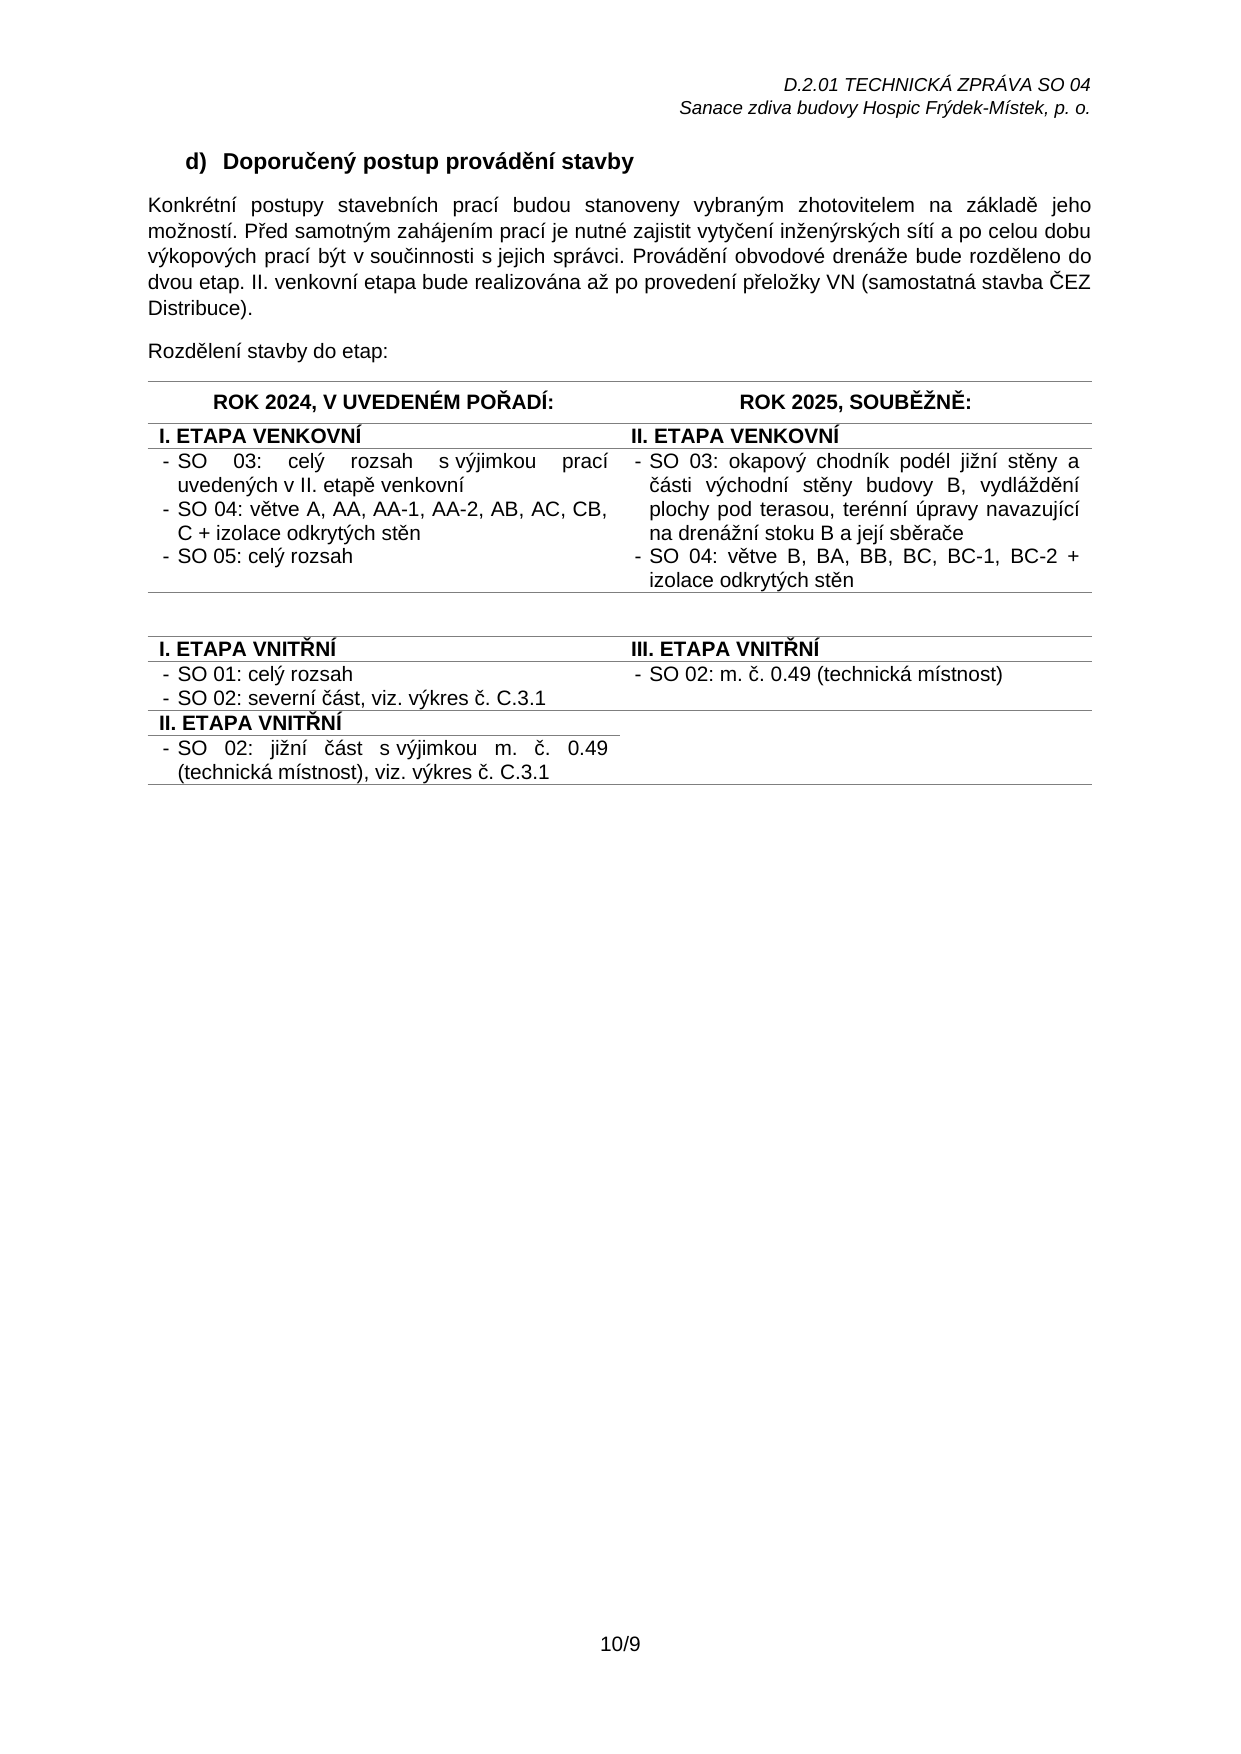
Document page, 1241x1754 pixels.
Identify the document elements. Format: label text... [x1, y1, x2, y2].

table_cell I. ETAPA VENKOVNÍ [148, 424, 619, 447]
text Konkrétní postupy stavebních prací budou stanoveny vybraným zhotovitelem na základě jeho možností. Před samotným zahájením prací je nutné zajistit vytyčení inženýrských sítí a po celou dobu výkopových prací být v součinnosti s jejich správci. Provádění obvodové drenáže bude rozděleno do dvou etap. II. venkovní etapa bude realizována až po provedení přeložky VN (samostatná stavba ČEZ Distribuce). [148, 193, 1093, 320]
subtitle Doporučený postup provádění stavby [185, 148, 1093, 174]
table_cell SO 03: okapový chodník podél jižní stěny a části východní stěny budovy B, vydláždění plochy pod terasou, terénní úpravy navazující na drenážní stoku B a její sběrače SO 04: větve B, BA, BB, BC, BC-1, BC-2 + izolace odkrytých stěn [620, 449, 1092, 592]
table_cell II. ETAPA VENKOVNÍ [620, 424, 1092, 447]
table_header ROK 2024, V UVEDENÉM POŘADÍ: [148, 382, 619, 422]
table_cell SO 01: celý rozsah SO 02: severní část, viz. výkres č. C.3.1 [148, 662, 619, 710]
table_header III. ETAPA VNITŘNÍ [620, 637, 1092, 661]
table_header ROK 2025, SOUBĚŽNĚ: [620, 382, 1092, 422]
table_cell SO 02: jižní část s výjimkou m. č. 0.49 (technická místnost), viz. výkres č. C.3.1 [148, 736, 619, 784]
table_cell SO 03: celý rozsah s výjimkou prací uvedených v II. etapě venkovní SO 04: větve A, AA, AA-1, AA-2, AB, AC, CB, C + izolace odkrytých stěn SO 05: celý rozsah [148, 449, 619, 592]
table_cell II. ETAPA VNITŘNÍ [148, 711, 619, 735]
table_header I. ETAPA VNITŘNÍ [148, 637, 619, 661]
text Rozdělení stavby do etap: [148, 338, 1093, 362]
table_cell SO 02: m. č. 0.49 (technická místnost) [620, 662, 1092, 710]
